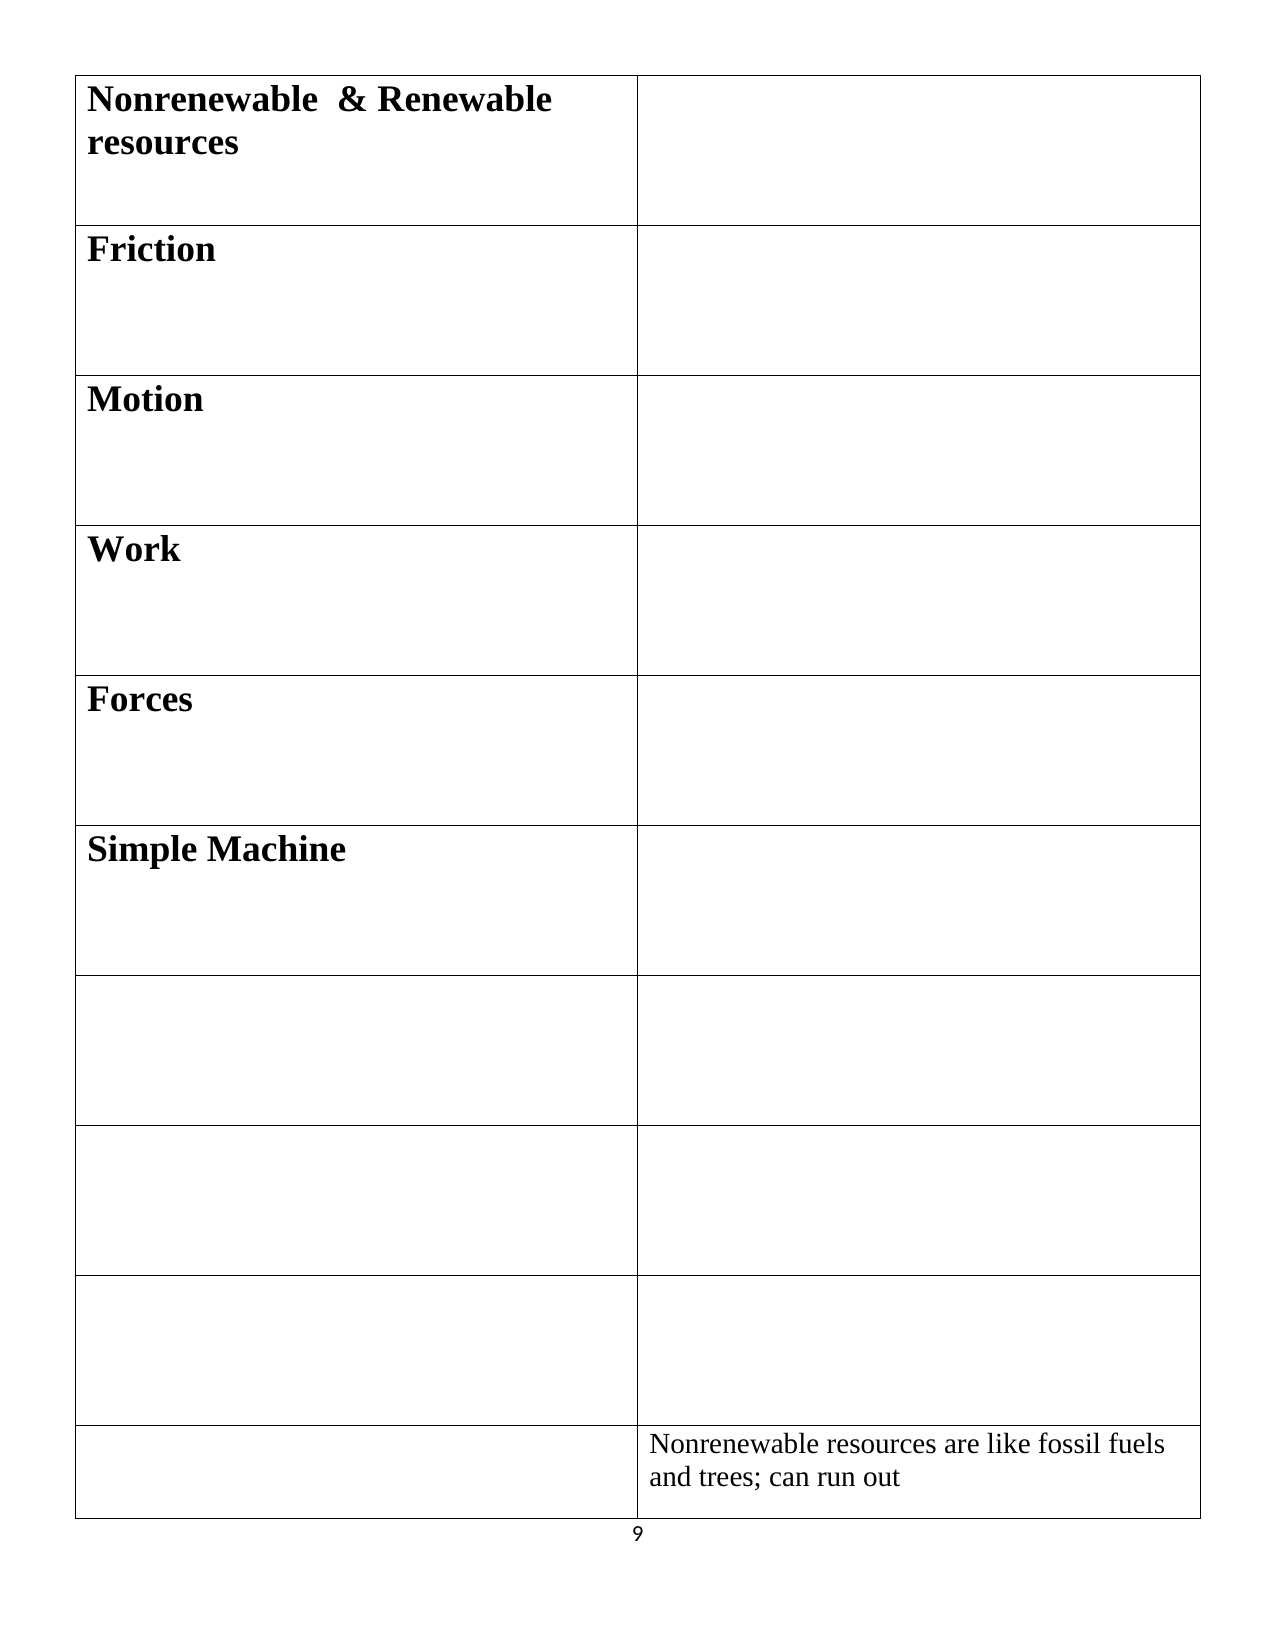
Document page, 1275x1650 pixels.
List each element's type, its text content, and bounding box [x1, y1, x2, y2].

table_cell [638, 226, 1200, 375]
table_cell [76, 1276, 637, 1425]
table_cell [638, 1276, 1200, 1425]
table_cell Friction [76, 226, 637, 375]
table_cell Motion [76, 376, 637, 525]
table_cell Work [76, 526, 637, 675]
table_cell [638, 76, 1200, 225]
table_cell Simple Machine [76, 826, 637, 975]
table_cell Forces [76, 676, 637, 825]
table_cell [76, 976, 637, 1125]
table_cell [638, 976, 1200, 1125]
table_cell [638, 676, 1200, 825]
table_cell [638, 526, 1200, 675]
table_cell [638, 376, 1200, 525]
table_cell [76, 1126, 637, 1275]
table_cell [638, 1426, 1200, 1518]
table_cell [638, 826, 1200, 975]
table_cell Nonrenewable & Renewable resources [76, 76, 637, 225]
table_cell [638, 1126, 1200, 1275]
table_cell [76, 1426, 637, 1518]
